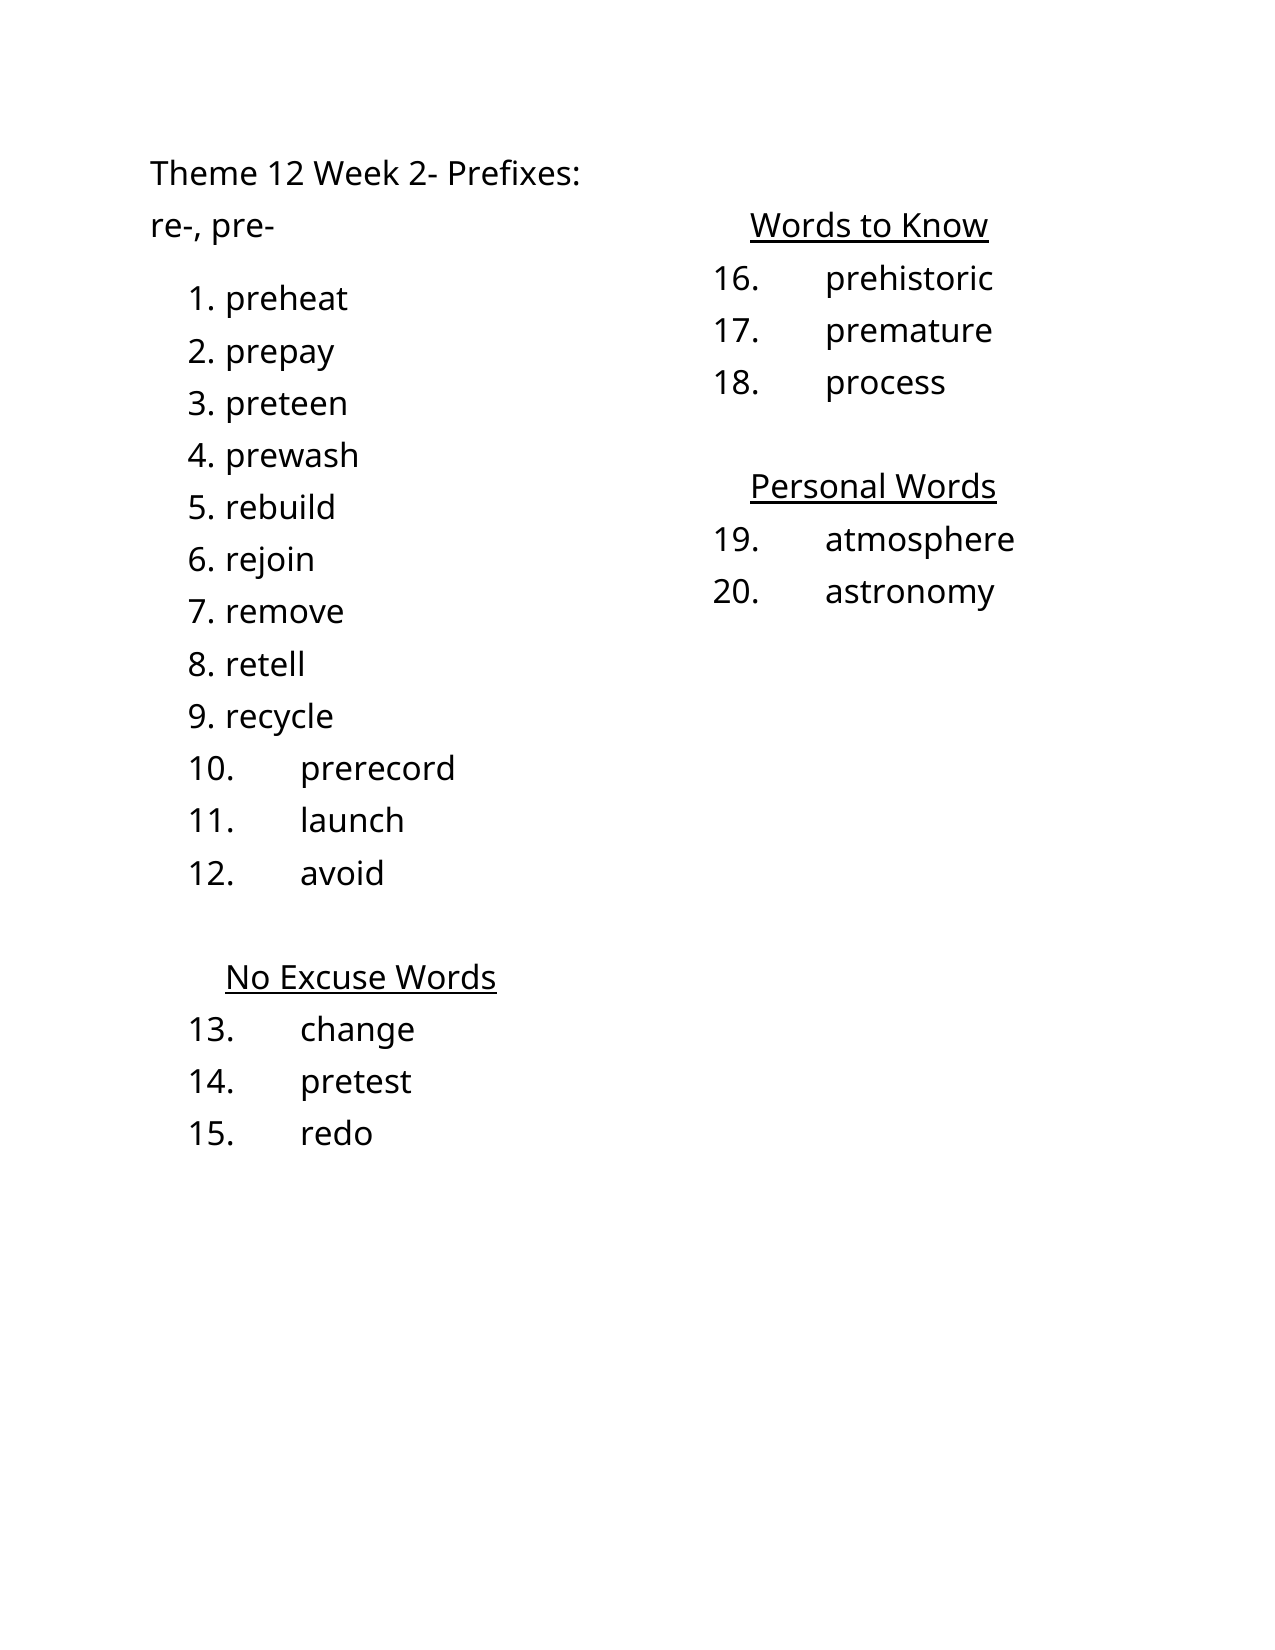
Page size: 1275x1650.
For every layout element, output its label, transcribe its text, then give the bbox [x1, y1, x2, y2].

list rejoin [187, 536, 600, 582]
list astronomy [712, 567, 1125, 613]
list process Personal Words [712, 359, 1125, 508]
list remove [187, 588, 600, 634]
list redo Words to Know [187, 1110, 600, 1417]
list retell [187, 641, 600, 686]
list prehistoric [712, 254, 1125, 300]
list preteen [187, 379, 600, 425]
list change [187, 1006, 600, 1051]
list launch [187, 797, 600, 842]
list prerecord [187, 745, 600, 790]
list redo Words to Know [712, 150, 1125, 248]
list pretest [187, 1058, 600, 1103]
list preheat [187, 275, 600, 321]
list prepay [187, 327, 600, 373]
list premature [712, 307, 1125, 352]
list atmosphere [712, 515, 1125, 561]
list rebuild [187, 484, 600, 529]
list prewash [187, 432, 600, 477]
list recycle [187, 693, 600, 738]
text Theme 12 Week 2- Prefixes: re-, pre- [150, 150, 600, 248]
list avoid No Excuse Words [187, 849, 600, 999]
